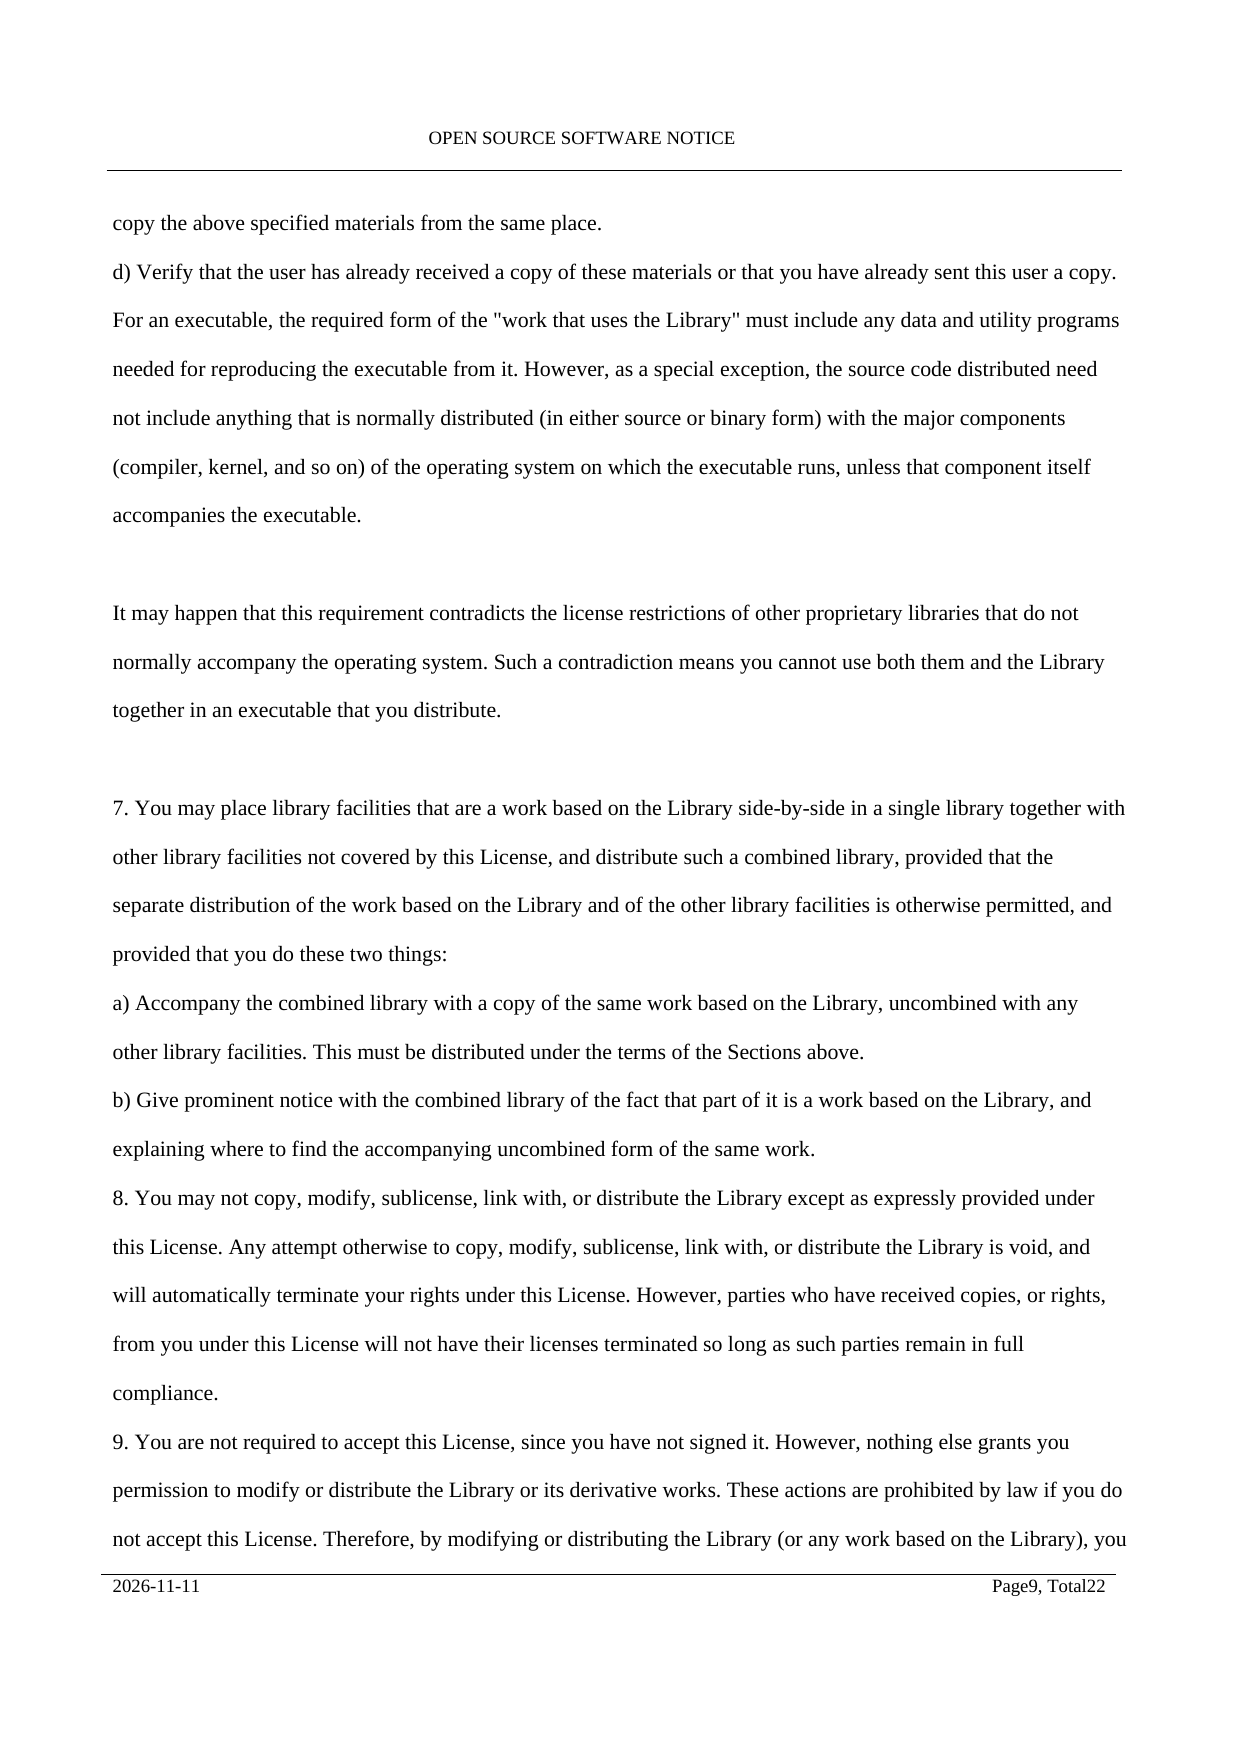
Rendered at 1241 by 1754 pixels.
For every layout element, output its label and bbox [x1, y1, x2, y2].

text [112, 206, 1128, 1555]
